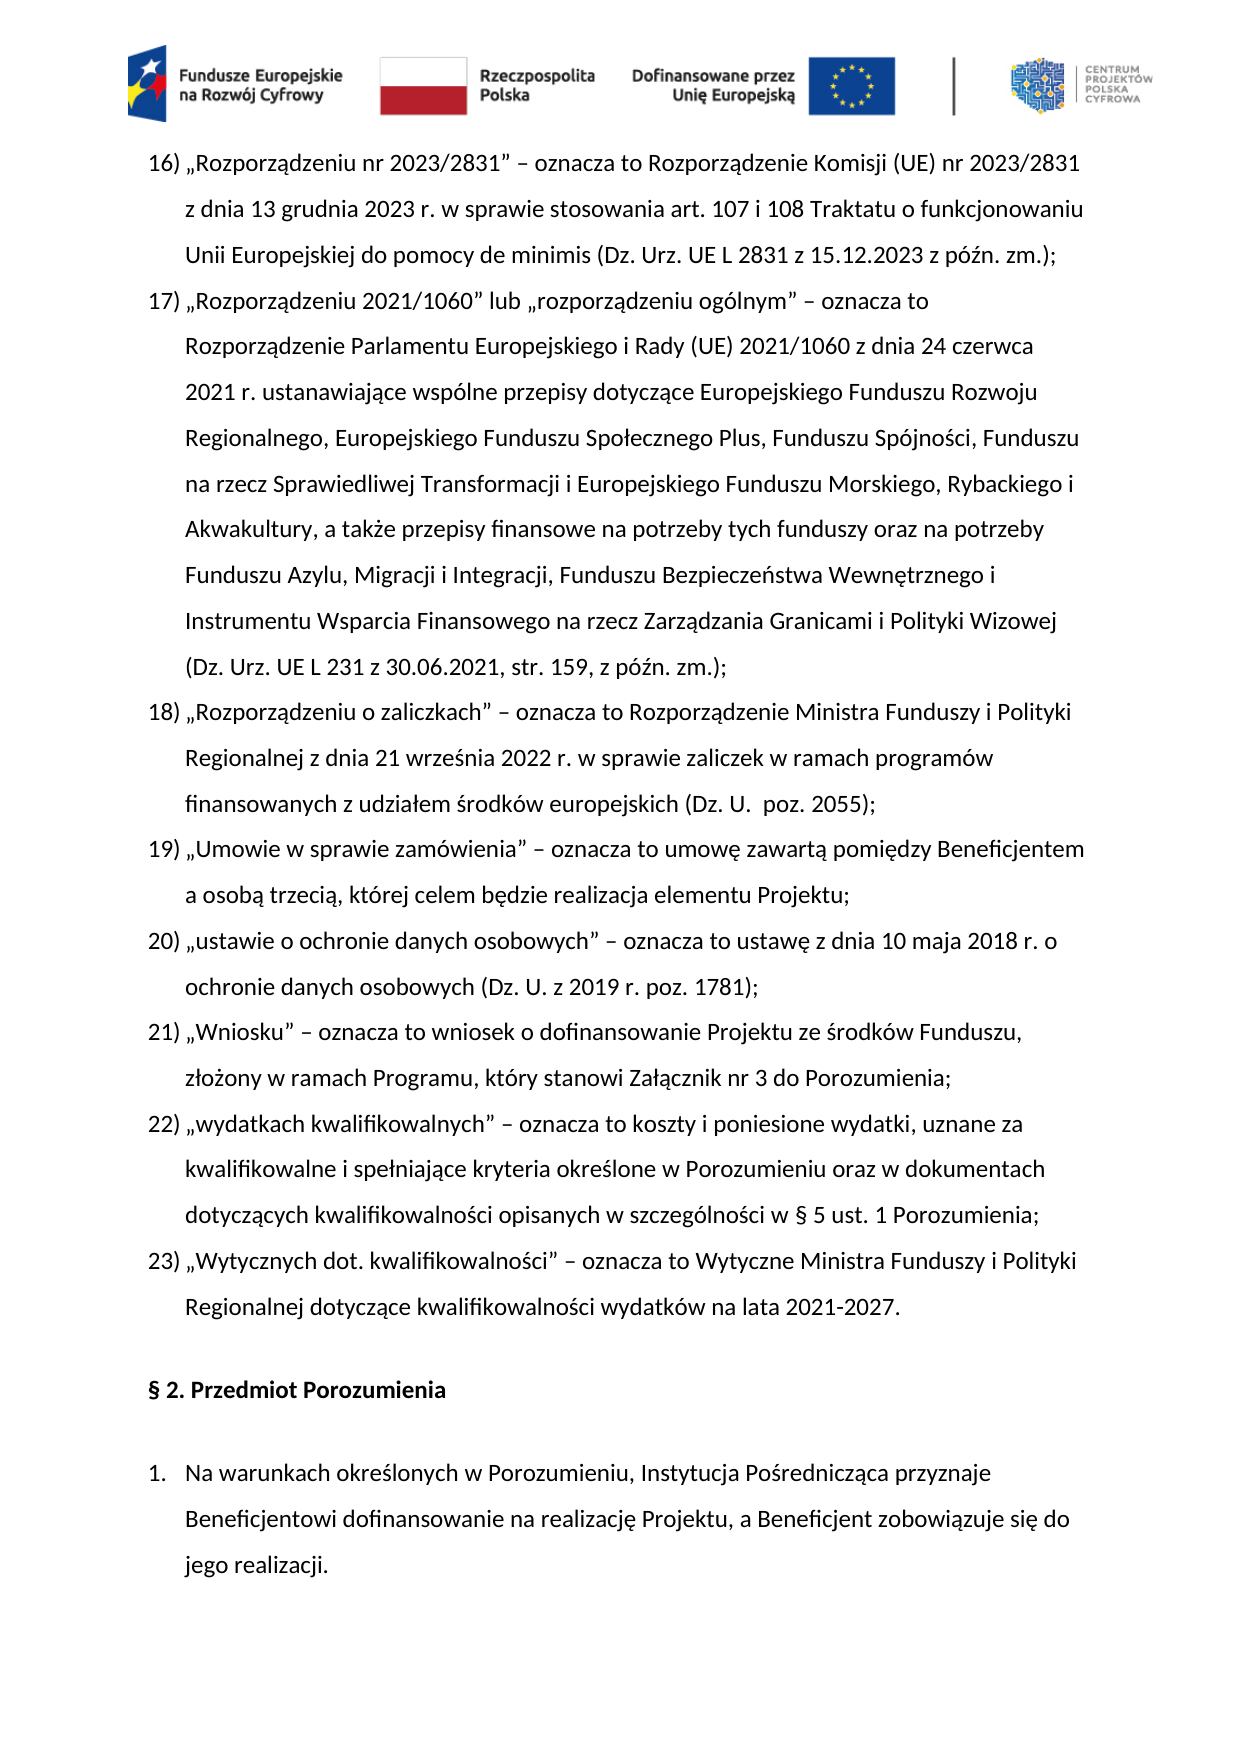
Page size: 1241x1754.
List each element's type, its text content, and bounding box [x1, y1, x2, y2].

list „Wytycznych dot. kwalifikowalności” – oznacza to Wytyczne Ministra Funduszy i Polityki Regionalnej dotyczące kwalifikowalności wydatków na lata 2021-2027. [148, 1245, 1093, 1321]
list „Rozporządzeniu o zaliczkach” – oznacza to Rozporządzenie Ministra Funduszy i Polityki Regionalnej z dnia 21 września 2022 r. w sprawie zaliczek w ramach programów finansowanych z udziałem środków europejskich (Dz. U. poz. 2055); [148, 696, 1093, 818]
list „Wniosku” – oznacza to wniosek o dofinansowanie Projektu ze środków Funduszu, złożony w ramach Programu, który stanowi Załącznik nr 3 do Porozumienia; [148, 1016, 1093, 1093]
list „ustawie o ochronie danych osobowych” – oznacza to ustawę z dnia 10 maja 2018 r. o ochronie danych osobowych (Dz. U. z 2019 r. poz. 1781); [148, 925, 1093, 1001]
list „Rozporządzeniu 2021/1060” lub „rozporządzeniu ogólnym” – oznacza to Rozporządzenie Parlamentu Europejskiego i Rady (UE) 2021/1060 z dnia 24 czerwca 2021 r. ustanawiające wspólne przepisy dotyczące Europejskiego Funduszu Rozwoju Regionalnego, Europejskiego Funduszu Społecznego Plus, Funduszu Spójności, Funduszu na rzecz Sprawiedliwej Transformacji i Europejskiego Funduszu Morskiego, Rybackiego i Akwakultury, a także przepisy finansowe na potrzeby tych funduszy oraz na potrzeby Funduszu Azylu, Migracji i Integracji, Funduszu Bezpieczeństwa Wewnętrznego i Instrumentu Wsparcia Finansowego na rzecz Zarządzania Granicami i Polityki Wizowej (Dz. Urz. UE L 231 z 30.06.2021, str. 159, z późn. zm.); [148, 285, 1093, 681]
list Na warunkach określonych w Porozumieniu, Instytucja Pośrednicząca przyznaje Beneficjentowi dofinansowanie na realizację Projektu, a Beneficjent zobowiązuje się do jego realizacji. [148, 1457, 1093, 1579]
subtitle § 2. Przedmiot Porozumienia [148, 1374, 1093, 1404]
picture [128, 45, 1153, 122]
list „wydatkach kwalifikowalnych” – oznacza to koszty i poniesione wydatki, uznane za kwalifikowalne i spełniające kryteria określone w Porozumieniu oraz w dokumentach dotyczących kwalifikowalności opisanych w szczególności w § 5 ust. 1 Porozumienia; [148, 1108, 1093, 1230]
list „Rozporządzeniu nr 2023/2831” – oznacza to Rozporządzenie Komisji (UE) nr 2023/2831 z dnia 13 grudnia 2023 r. w sprawie stosowania art. 107 i 108 Traktatu o funkcjonowaniu Unii Europejskiej do pomocy de minimis (Dz. Urz. UE L 2831 z 15.12.2023 z późn. zm.); [148, 148, 1093, 269]
list „Umowie w sprawie zamówienia” – oznacza to umowę zawartą pomiędzy Beneficjentem a osobą trzecią, której celem będzie realizacja elementu Projektu; [148, 833, 1093, 910]
